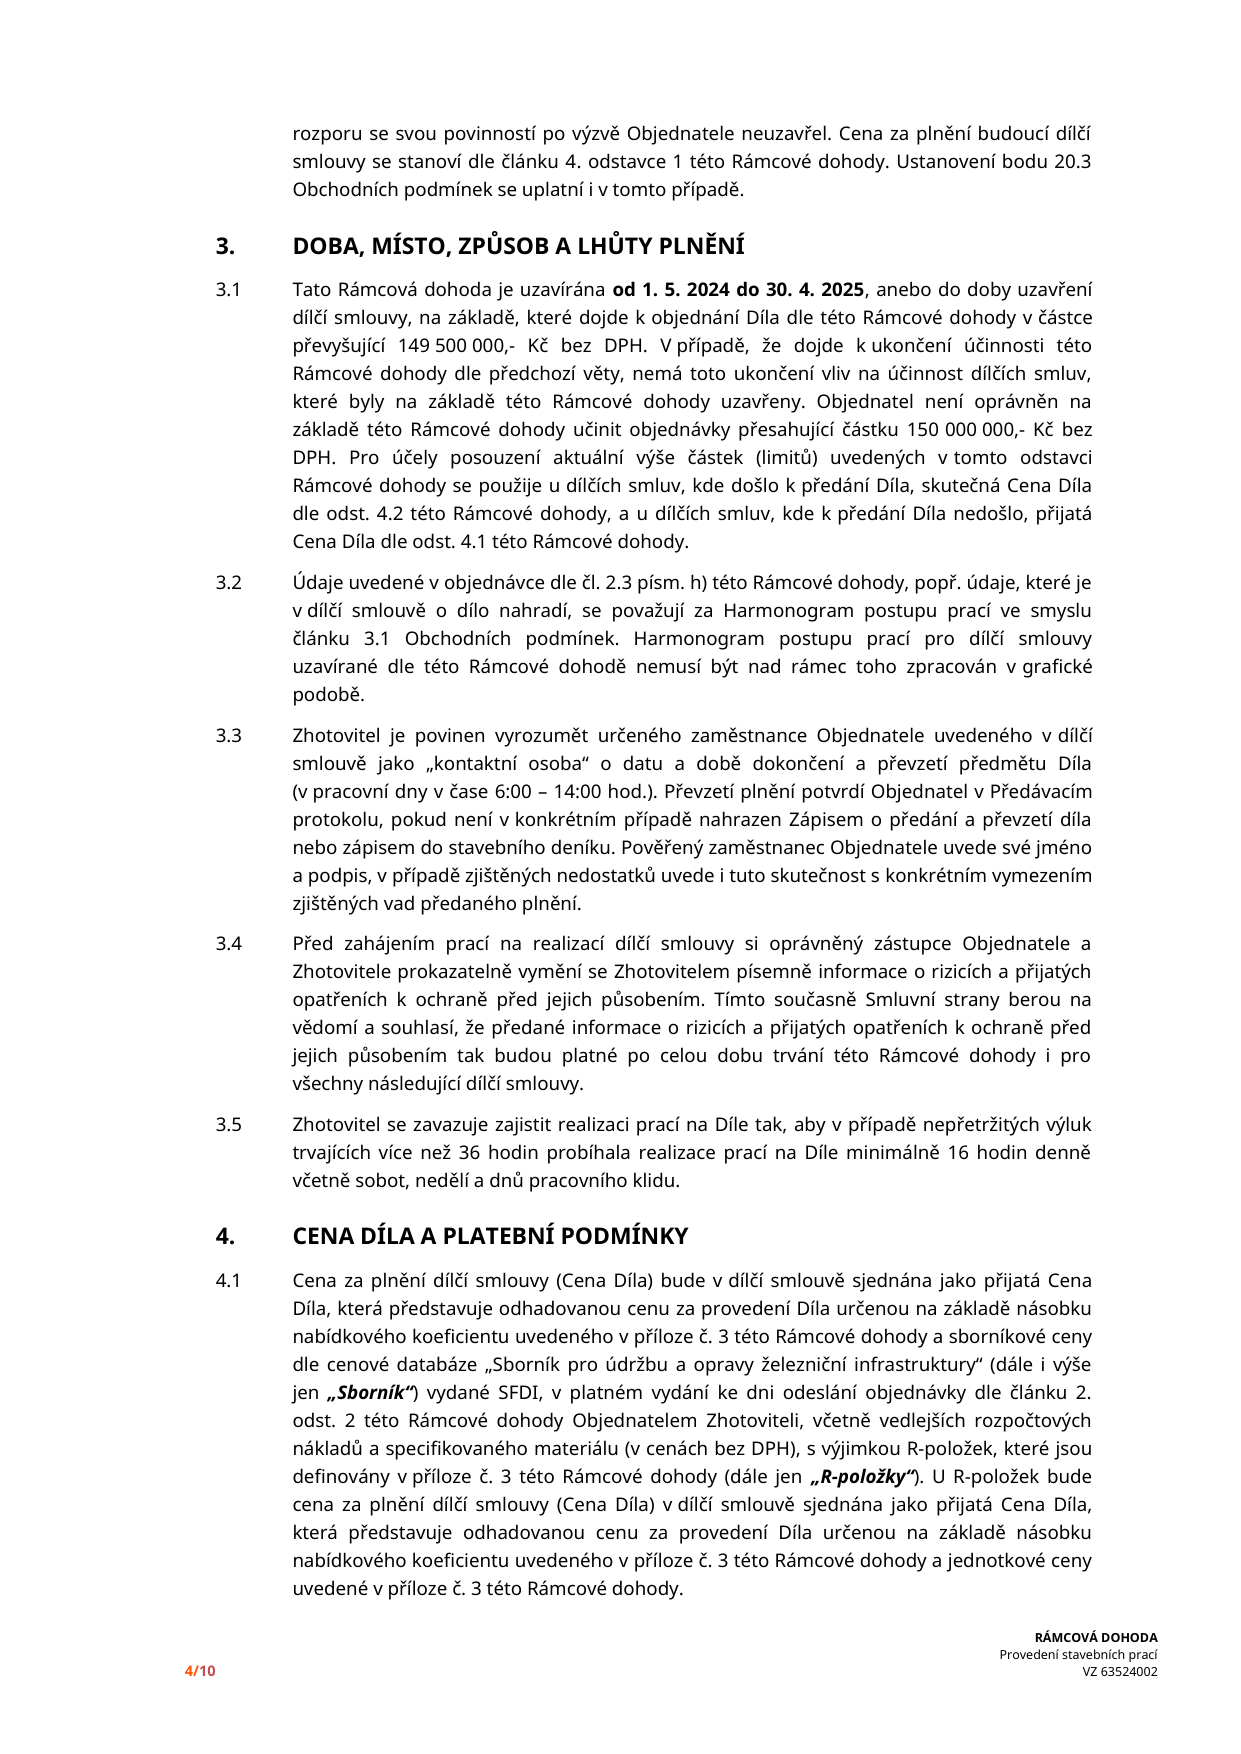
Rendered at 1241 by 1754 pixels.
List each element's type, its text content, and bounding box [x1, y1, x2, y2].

text Zhotovitel je povinen vyrozumět určeného zaměstnance Objednatele uvedeného v dílčí smlouvě jako „kontaktní osoba“ o datu a době dokončení a převzetí předmětu Díla (v pracovní dny v čase 6:00 – 14:00 hod.). Převzetí plnění potvrdí Objednatel v Předávacím protokolu, pokud není v konkrétním případě nahrazen Zápisem o předání a převzetí díla nebo zápisem do stavebního deníku. Pověřený zaměstnanec Objednatele uvede své jméno a podpis, v případě zjištěných nedostatků uvede i tuto skutečnost s konkrétním vymezením zjištěných vad předaného plnění. [216, 722, 1093, 916]
text CENA DÍLA A PLATEBNÍ PODMÍNKY [216, 1220, 1093, 1251]
list Cena za plnění dílčí smlouvy (Cena Díla) bude v dílčí smlouvě sjednána jako přijatá Cena Díla, která představuje odhadovanou cenu za provedení Díla určenou na základě násobku nabídkového koeficientu uvedeného v příloze č. 3 této Rámcové dohody a sborníkové ceny dle cenové databáze „Sborník pro údržbu a opravy železniční infrastruktury“ (dále i výše jen „Sborník“) vydané SFDI, v platném vydání ke dni odeslání objednávky dle článku 2. odst. 2 této Rámcové dohody Objednatelem Zhotoviteli, včetně vedlejších rozpočtových nákladů a specifikovaného materiálu (v cenách bez DPH), s výjimkou R-položek, které jsou definovány v příloze č. 3 této Rámcové dohody (dále jen „R-položky“). U R-položek bude cena za plnění dílčí smlouvy (Cena Díla) v dílčí smlouvě sjednána jako přijatá Cena Díla, která představuje odhadovanou cenu za provedení Díla určenou na základě násobku nabídkového koeficientu uvedeného v příloze č. 3 této Rámcové dohody a jednotkové ceny uvedené v příloze č. 3 této Rámcové dohody. [216, 1267, 1093, 1601]
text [216, 121, 1093, 202]
text Před zahájením prací na realizací dílčí smlouvy si oprávněný zástupce Objednatele a Zhotovitele prokazatelně vymění se Zhotovitelem písemně informace o rizicích a přijatých opatřeních k ochraně před jejich působením. Tímto současně Smluvní strany berou na vědomí a souhlasí, že předané informace o rizicích a přijatých opatřeních k ochraně před jejich působením tak budou platné po celou dobu trvání této Rámcové dohody i pro všechny následující dílčí smlouvy. [216, 931, 1093, 1096]
text Zhotovitel se zavazuje zajistit realizaci prací na Díle tak, aby v případě nepřetržitých výluk trvajících více než 36 hodin probíhala realizace prací na Díle minimálně 16 hodin denně včetně sobot, nedělí a dnů pracovního klidu. [216, 1111, 1093, 1193]
text Tato Rámcová dohoda je uzavírána od 1. 5. 2024 do 30. 4. 2025, anebo do doby uzavření dílčí smlouvy, na základě, které dojde k objednání Díla dle této Rámcové dohody v částce převyšující 149 500 000,- Kč bez DPH. V případě, že dojde k ukončení účinnosti této Rámcové dohody dle předchozí věty, nemá toto ukončení vliv na účinnost dílčích smluv, které byly na základě této Rámcové dohody uzavřeny. Objednatel není oprávněn na základě této Rámcové dohody učinit objednávky přesahující částku 150 000 000,- Kč bez DPH. Pro účely posouzení aktuální výše částek (limitů) uvedených v tomto odstavci Rámcové dohody se použije u dílčích smluv, kde došlo k předání Díla, skutečná Cena Díla dle odst. 4.2 této Rámcové dohody, a u dílčích smluv, kde k předání Díla nedošlo, přijatá Cena Díla dle odst. 4.1 této Rámcové dohody. [216, 277, 1093, 554]
text Údaje uvedené v objednávce dle čl. 2.3 písm. h) této Rámcové dohody, popř. údaje, které je v dílčí smlouvě o dílo nahradí, se považují za Harmonogram postupu prací ve smyslu článku 3.1 Obchodních podmínek. Harmonogram postupu prací pro dílčí smlouvy uzavírané dle této Rámcové dohodě nemusí být nad rámec toho zpracován v grafické podobě. [216, 569, 1093, 707]
text DOBA, MÍSTO, ZPŮSOB A LHŮTY PLNĚNÍ [216, 230, 1093, 261]
